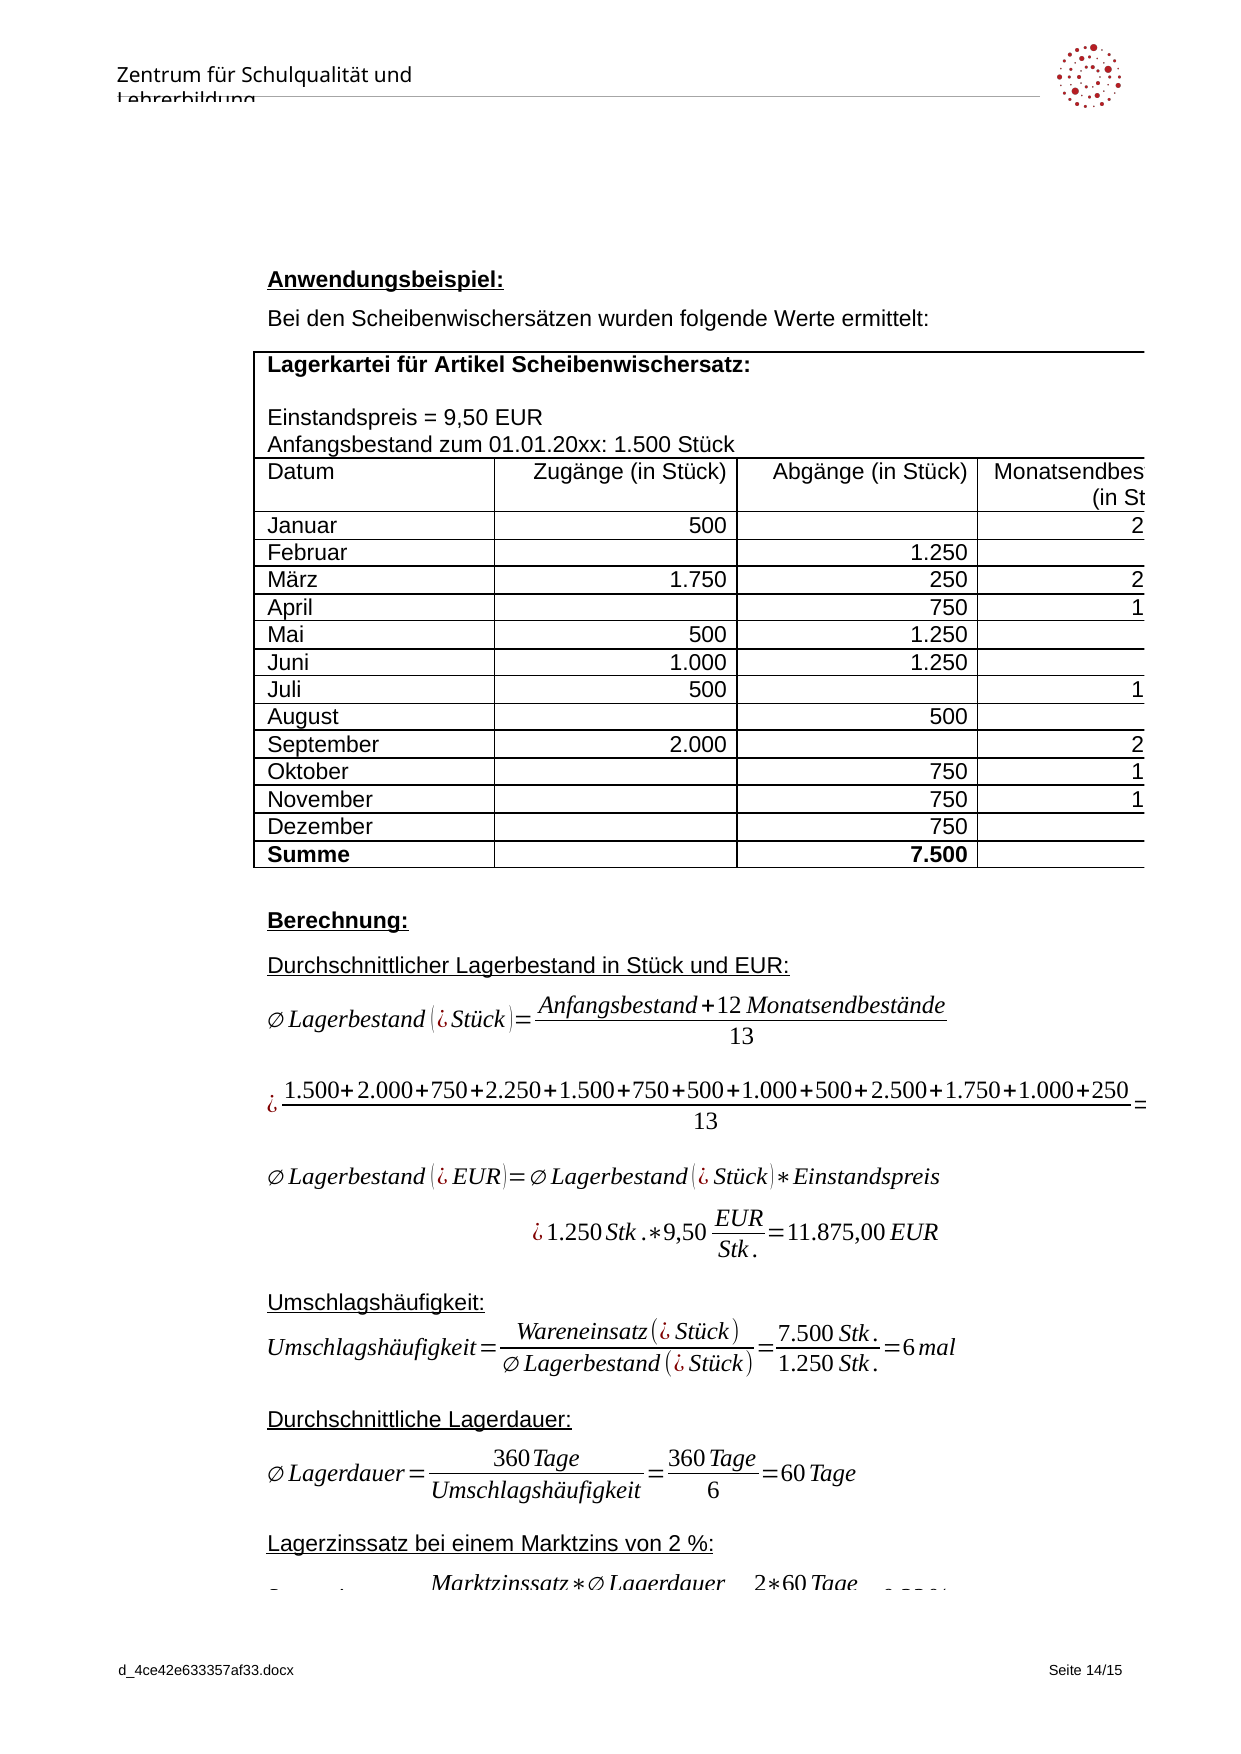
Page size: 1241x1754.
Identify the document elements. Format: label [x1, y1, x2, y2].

picture [1056, 40, 1122, 112]
